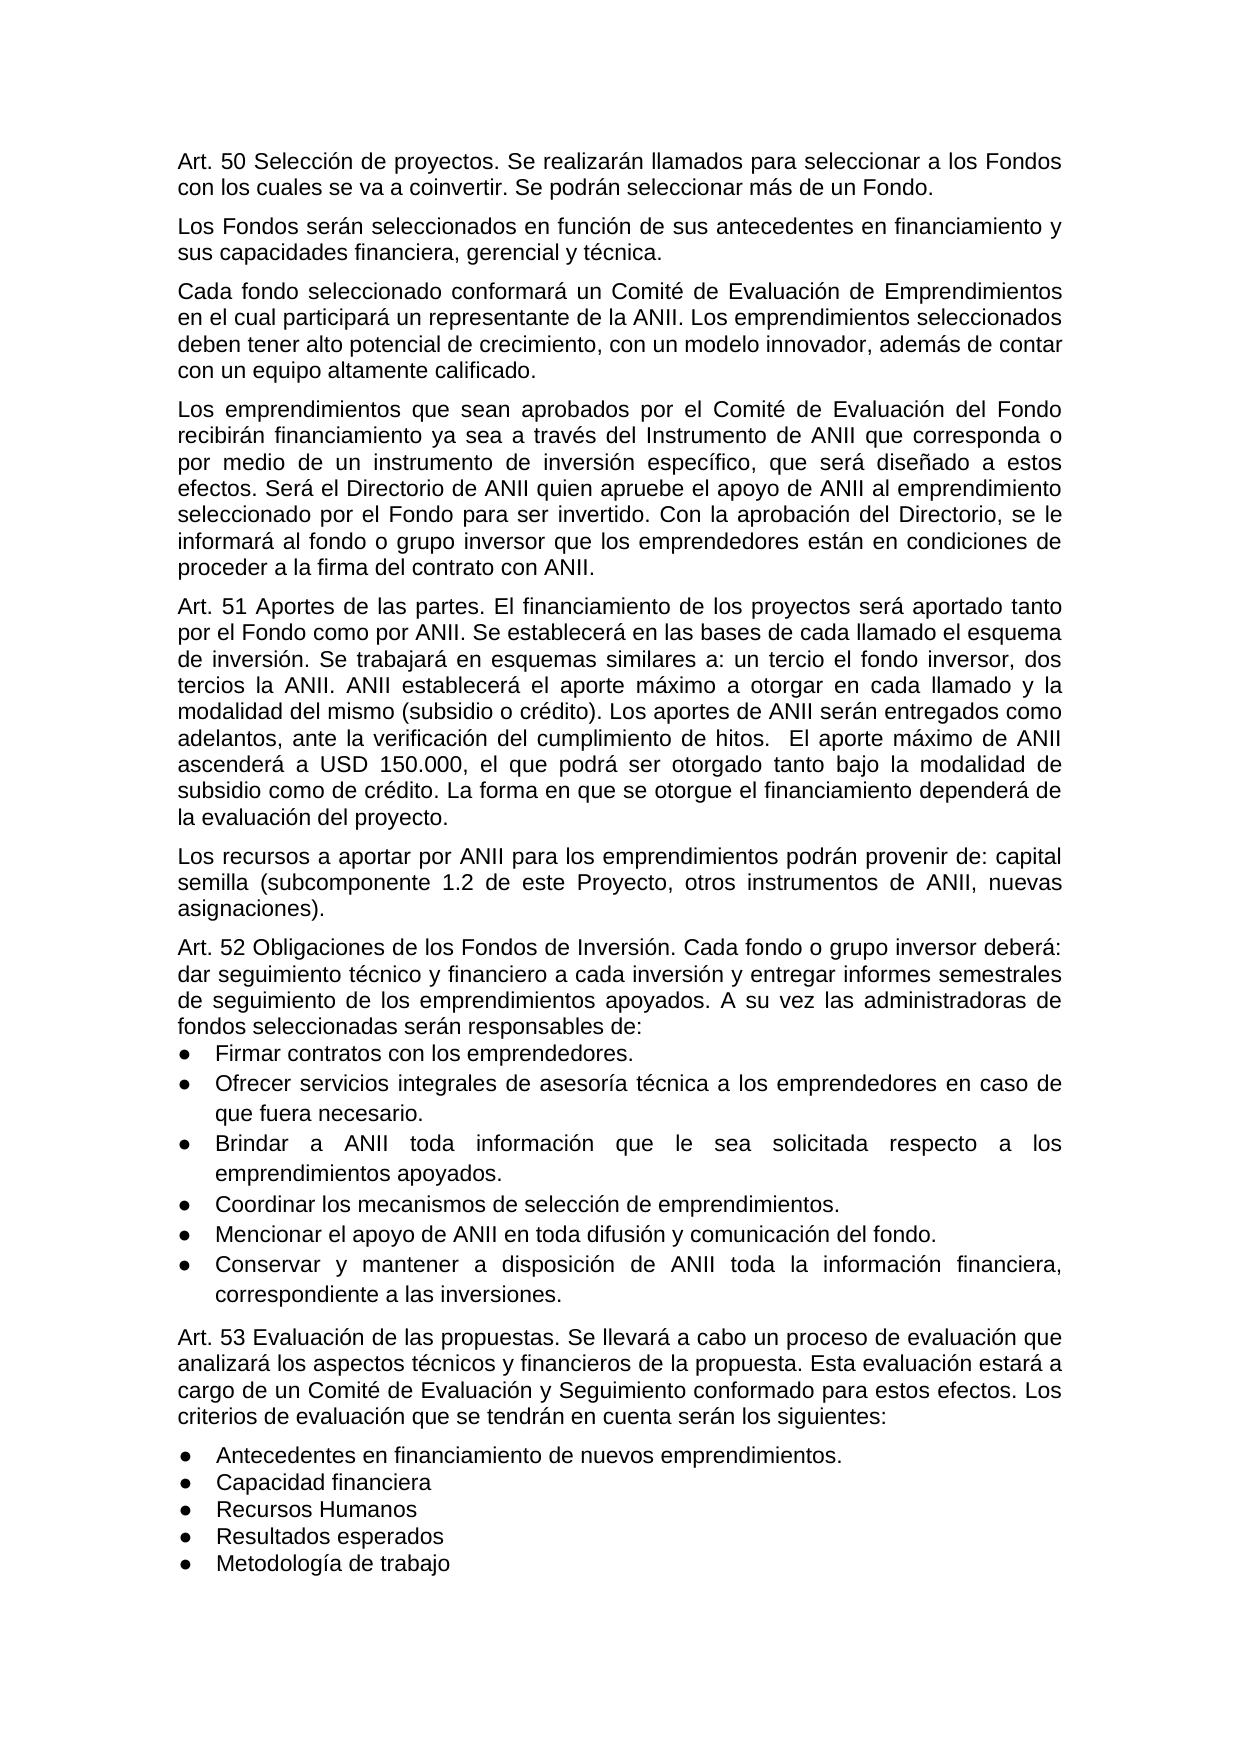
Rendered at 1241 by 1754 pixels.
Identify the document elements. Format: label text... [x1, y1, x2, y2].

list Resultados esperados [178, 1523, 1063, 1549]
text Los emprendimientos que sean aprobados por el Comité de Evaluación del Fondo recibirán financiamiento ya sea a través del Instrumento de ANII que corresponda o por medio de un instrumento de inversión específico, que será diseñado a estos efectos. Será el Directorio de ANII quien apruebe el apoyo de ANII al emprendimiento seleccionado por el Fondo para ser invertido. Con la aprobación del Directorio, se le informará al fondo o grupo inversor que los emprendedores están en condiciones de proceder a la firma del contrato con ANII. [177, 396, 1063, 580]
list Firmar contratos con los emprendedores. [177, 1039, 1063, 1066]
list Coordinar los mecanismos de selección de emprendimientos. [177, 1191, 1063, 1217]
text Art. 52 Obligaciones de los Fondos de Inversión. Cada fondo o grupo inversor deberá: dar seguimiento técnico y financiero a cada inversión y entregar informes semestrales de seguimiento de los emprendimientos apoyados. A su vez las administradoras de fondos seleccionadas serán responsables de: [177, 934, 1063, 1039]
text Art. 51 Aportes de las partes. El financiamiento de los proyectos será aportado tanto por el Fondo como por ANII. Se establecerá en las bases de cada llamado el esquema de inversión. Se trabajará en esquemas similares a: un tercio el fondo inversor, dos tercios la ANII. ANII establecerá el aporte máximo a otorgar en cada llamado y la modalidad del mismo (subsidio o crédito). Los aportes de ANII serán entregados como adelantos, ante la verificación del cumplimiento de hitos. El aporte máximo de ANII ascenderá a USD 150.000, el que podrá ser otorgado tanto bajo la modalidad de subsidio como de crédito. La forma en que se otorgue el financiamiento dependerá de la evaluación del proyecto. [177, 593, 1063, 830]
list Recursos Humanos [178, 1496, 1063, 1522]
list Mencionar el apoyo de ANII en toda difusión y comunicación del fondo. [177, 1221, 1063, 1247]
text Art. 53 Evaluación de las propuestas. Se llevará a cabo un proceso de evaluación que analizará los aspectos técnicos y financieros de la propuesta. Esta evaluación estará a cargo de un Comité de Evaluación y Seguimiento conformado para estos efectos. Los criterios de evaluación que se tendrán en cuenta serán los siguientes: [177, 1324, 1063, 1429]
list Conservar y mantener a disposición de ANII toda la información financiera, correspondiente a las inversiones. [177, 1251, 1063, 1308]
text Cada fondo seleccionado conformará un Comité de Evaluación de Emprendimientos en el cual participará un representante de la ANII. Los emprendimientos seleccionados deben tener alto potencial de crecimiento, con un modelo innovador, además de contar con un equipo altamente calificado. [177, 278, 1063, 383]
list Metodología de trabajo [178, 1550, 1063, 1577]
list Capacidad financiera [178, 1469, 1063, 1495]
text Art. 50 Selección de proyectos. Se realizarán llamados para seleccionar a los Fondos con los cuales se va a coinvertir. Se podrán seleccionar más de un Fondo. [177, 148, 1063, 200]
text Los recursos a aportar por ANII para los emprendimientos podrán provenir de: capital semilla (subcomponente 1.2 de este Proyecto, otros instrumentos de ANII, nuevas asignaciones). [177, 843, 1063, 922]
list Antecedentes en financiamiento de nuevos emprendimientos. [178, 1442, 1063, 1468]
text Los Fondos serán seleccionados en función de sus antecedentes en financiamiento y sus capacidades financiera, gerencial y técnica. [177, 213, 1063, 266]
list Ofrecer servicios integrales de asesoría técnica a los emprendedores en caso de que fuera necesario. [177, 1070, 1063, 1126]
list Brindar a ANII toda información que le sea solicitada respecto a los emprendimientos apoyados. [177, 1130, 1063, 1187]
